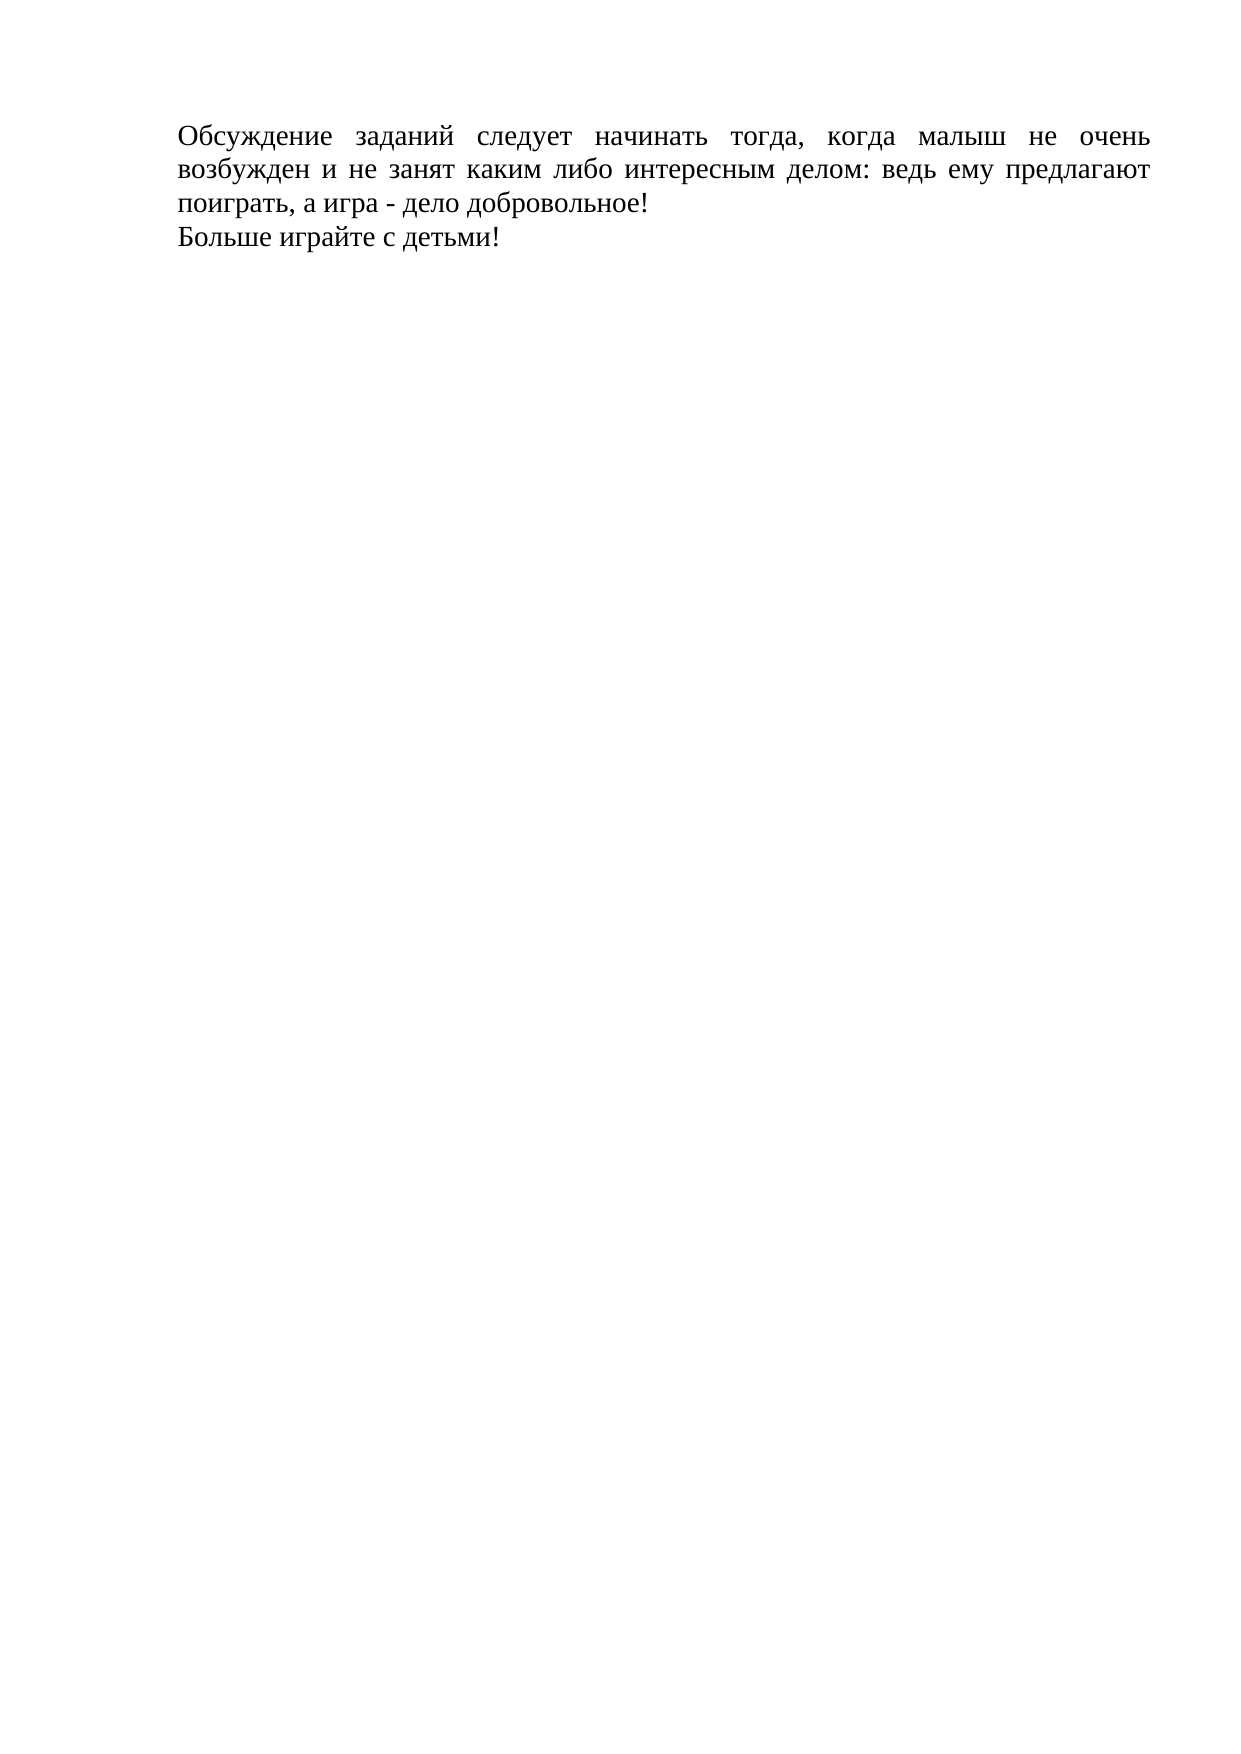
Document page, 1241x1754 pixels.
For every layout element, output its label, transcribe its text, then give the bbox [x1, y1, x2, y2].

text Обсуждение заданий следует начинать тогда, когда малыш не очень возбужден и не занят каким либо интересным делом: ведь ему предлагают поиграть, а игра - дело добровольное! [177, 118, 1152, 219]
text Больше играйте с детьми! [177, 219, 1152, 252]
